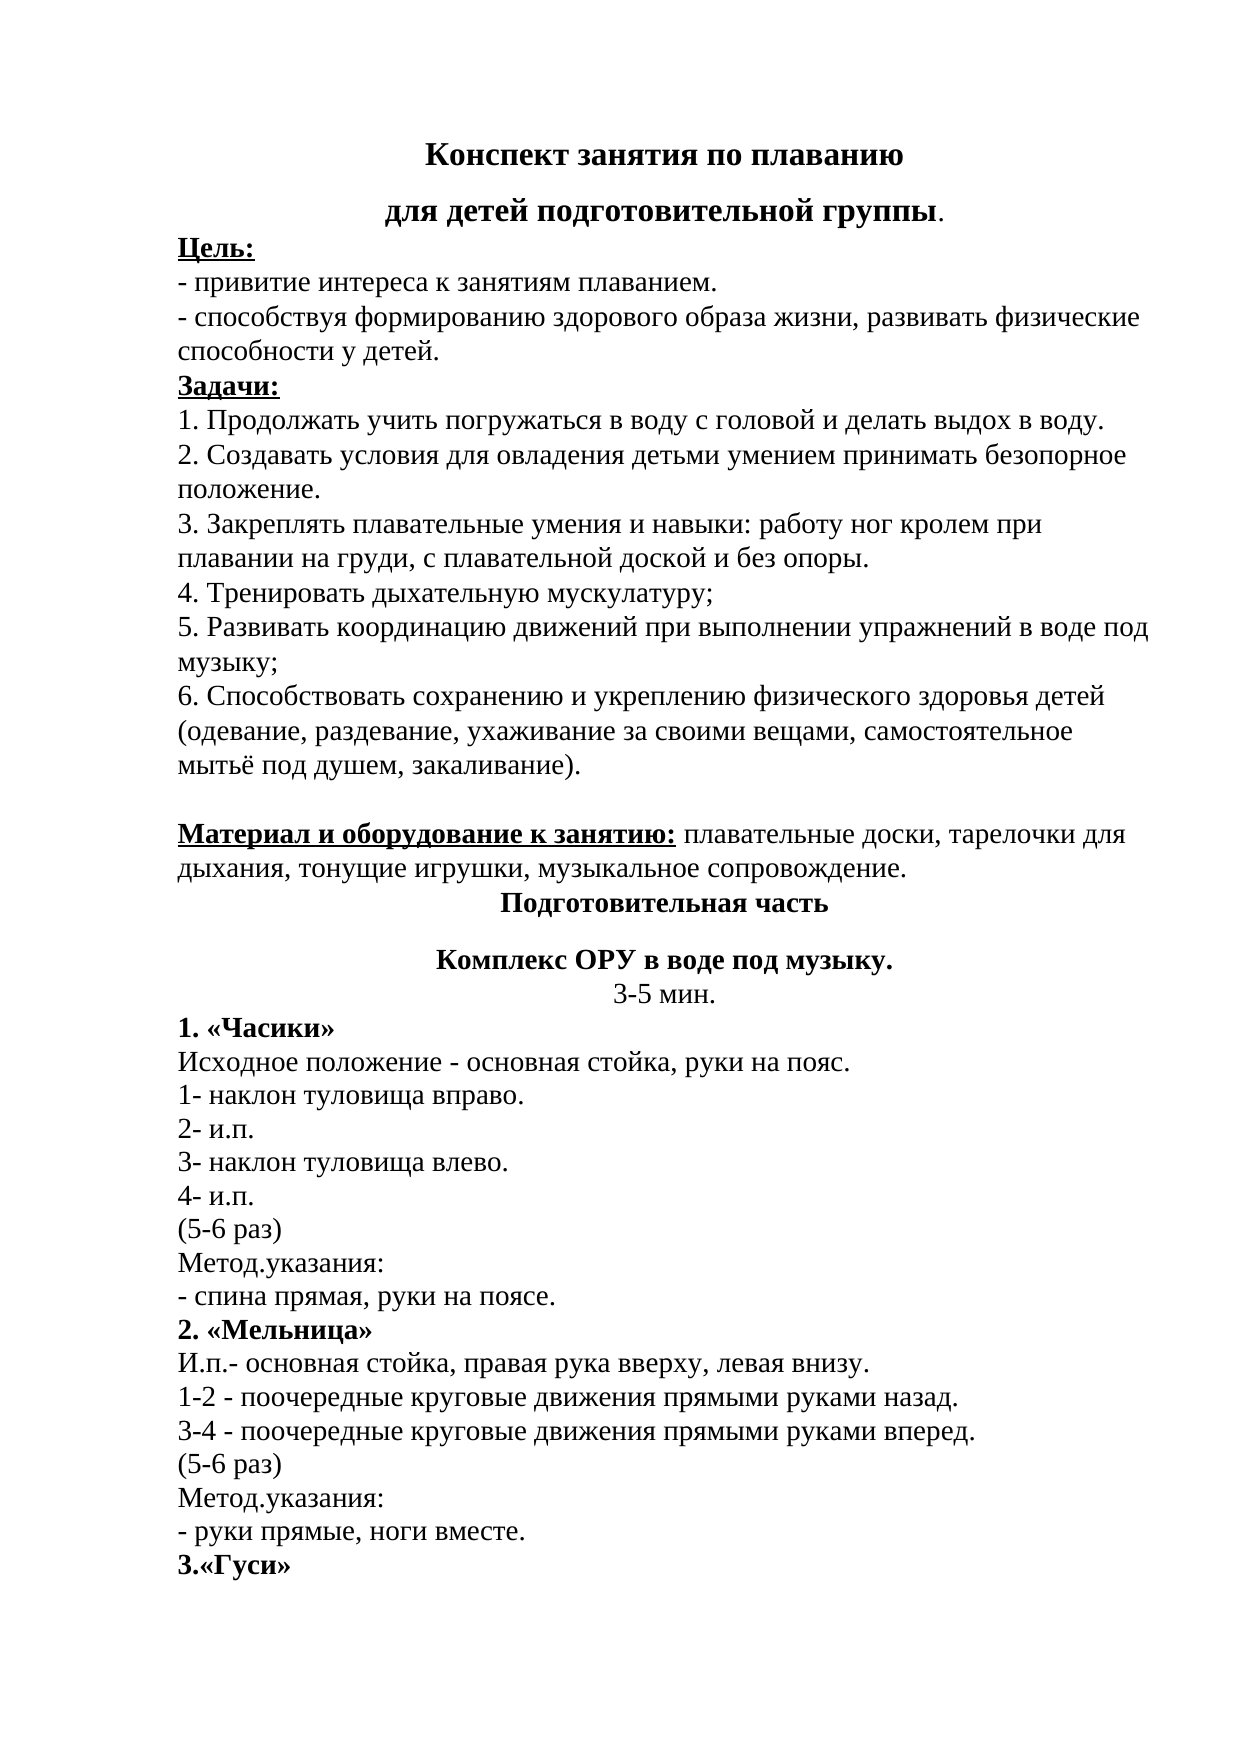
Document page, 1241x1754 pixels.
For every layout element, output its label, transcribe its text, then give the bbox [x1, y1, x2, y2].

text Конспект занятия по плаванию [177, 118, 1152, 172]
text Исходное положение - основная стойка, руки на пояс. 1- наклон туловища вправо. 2- и.п. 3- наклон туловища влево. 4- и.п. (5-6 раз) Метод.указания: - спина прямая, руки на поясе. [177, 1044, 1152, 1312]
text 3.«Гуси» [177, 1547, 1152, 1580]
text 3-5 мин. [177, 976, 1152, 1010]
text - способствуя формированию здорового образа жизни, развивать физические способности у детей. [177, 298, 1152, 367]
text Комплекс ОРУ в воде под музыку. [177, 919, 1152, 976]
text для детей подготовительной группы. [177, 172, 1152, 229]
text Подготовительная часть [177, 884, 1152, 919]
text 2. «Мельница» [177, 1312, 1152, 1346]
text - привитие интереса к занятиям плаванием. [177, 263, 1152, 298]
text 1. Продолжать учить погружаться в воду с головой и делать выдох в воду. 2. Создавать условия для овладения детьми умением принимать безопорное положение. 3. Закреплять плавательные умения и навыки: работу ног кролем при плавании на груди, с плавательной доской и без опоры. 4. Тренировать дыхательную мускулатуру; 5. Развивать координацию движений при выполнении упражнений в воде под музыку; 6. Способствовать сохранению и укреплению физического здоровья детей (одевание, раздевание, ухаживание за своими вещами, самостоятельное мытьё под душем, закаливание). Материал и оборудование к занятию: плавательные доски, тарелочки для дыхания, тонущие игрушки, музыкальное сопровождение. [177, 401, 1152, 884]
text 1. «Часики» [177, 1010, 1152, 1044]
text Задачи: [177, 367, 1152, 401]
text И.п.- основная стойка, правая рука вверху, левая внизу. 1-2 - поочередные круговые движения прямыми руками назад. 3-4 - поочередные круговые движения прямыми руками вперед. (5-6 раз) Метод.указания: - руки прямые, ноги вместе. [177, 1346, 1152, 1547]
text Цель: [177, 229, 1152, 263]
